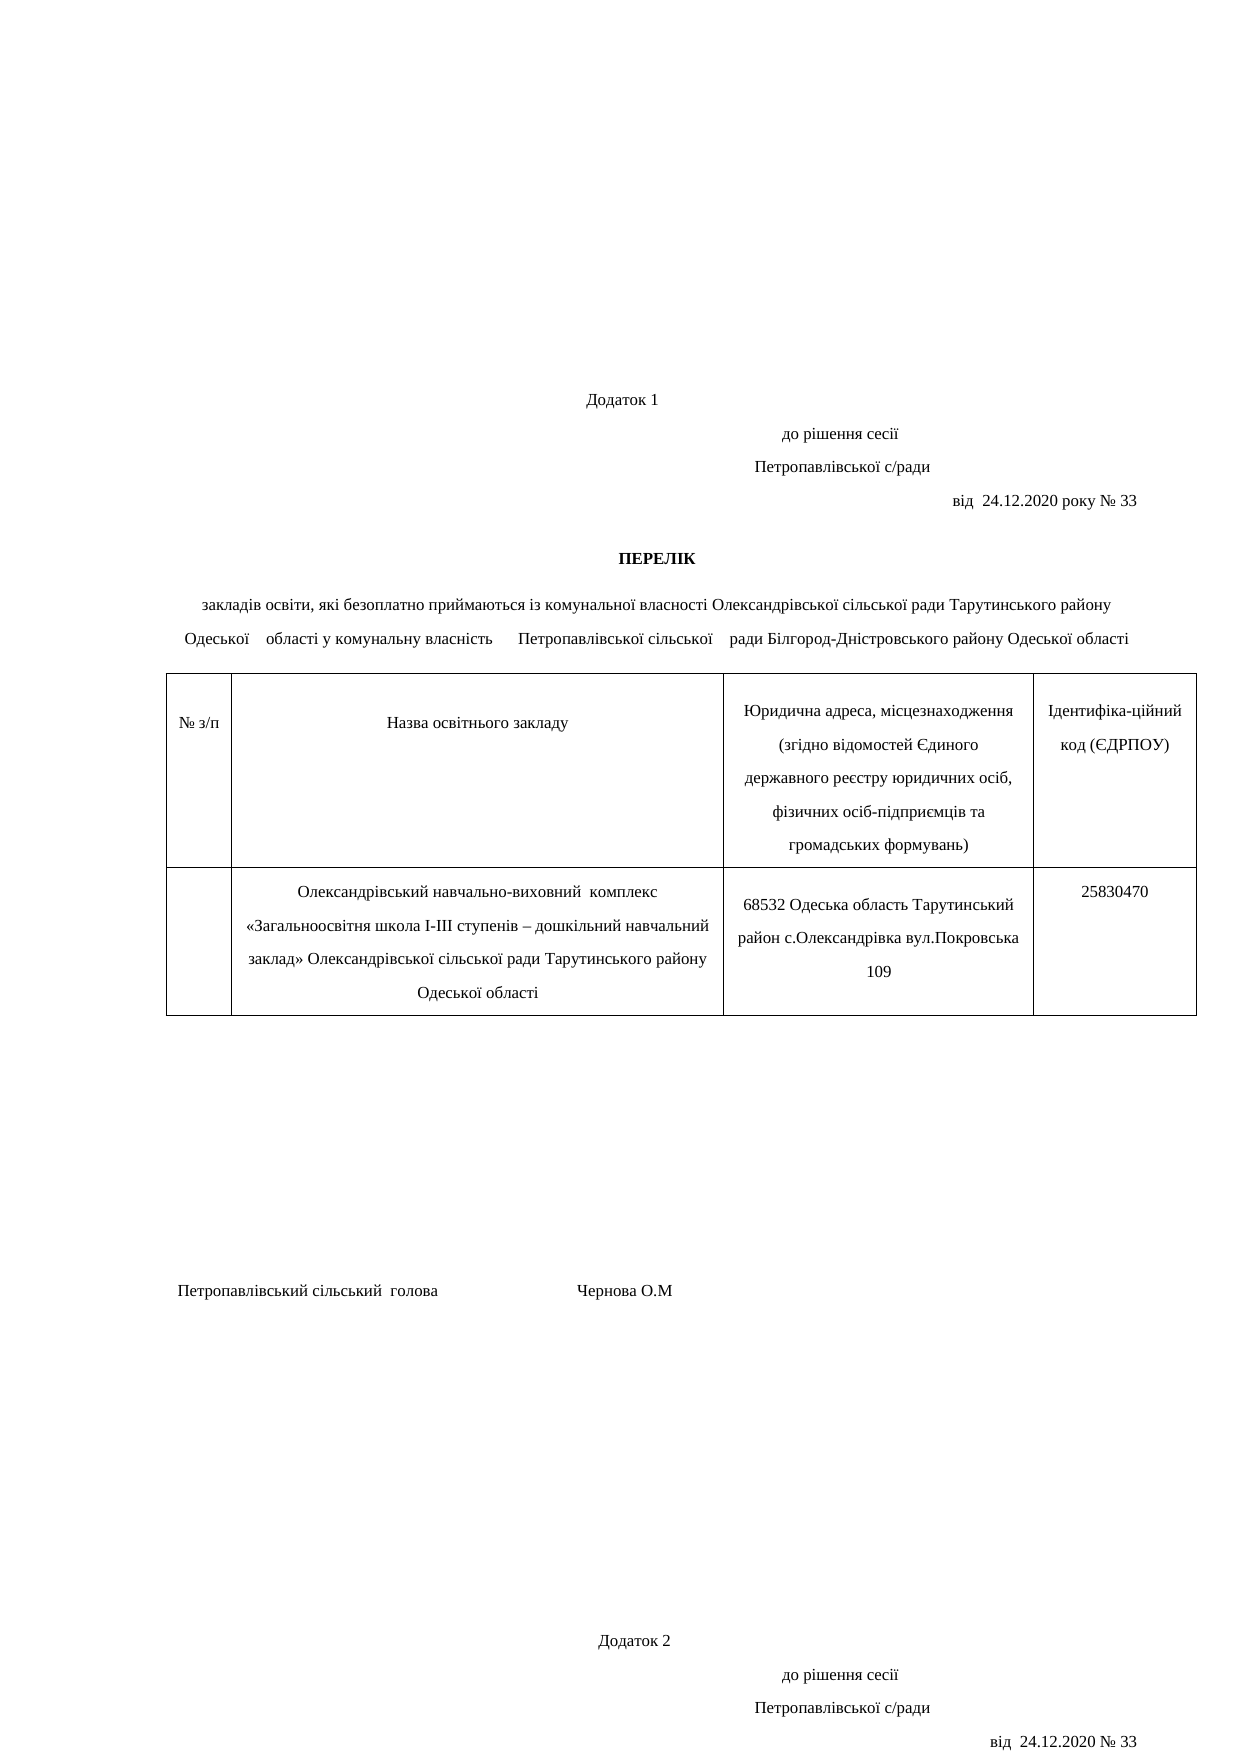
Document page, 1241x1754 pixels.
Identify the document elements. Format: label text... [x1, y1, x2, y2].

table_cell 25830470 [1034, 868, 1196, 1014]
text ПЕРЕЛІК [177, 535, 1137, 568]
text Додаток 1 [177, 376, 1137, 409]
table_header Ідентифіка-ційний код (ЄДРПОУ) [1034, 674, 1196, 867]
table_cell [167, 868, 231, 1014]
text до рішення сесії [177, 1650, 1137, 1684]
text Петропавлівської с/ради [177, 443, 1137, 476]
text до рішення сесії [177, 409, 1137, 443]
table_header № з/п [167, 674, 231, 867]
table_cell 68532 Одеська область Тарутинський район с.Олександрівка вул.Покровська 109 [724, 868, 1033, 1014]
table_header Юридична адреса, місцезнаходження (згідно відомостей Єдиного державного реєстру юридичних осіб, фізичних осіб-підприємців та громадських формувань) [724, 674, 1033, 867]
text від 24.12.2020 року № 33 [177, 476, 1137, 510]
text Петропавлівський сільський голова Чернова О.М [177, 1267, 1137, 1301]
table_cell Олександрівський навчально-виховний комплекс «Загальноосвітня школа І-ІІІ ступенів – дошкільний навчальний заклад» Олександрівської сільської ради Тарутинського району Одеської області [232, 868, 723, 1014]
table_header Назва освітнього закладу [232, 674, 723, 867]
text Додаток 2 [177, 1617, 1137, 1650]
text Петропавлівської с/ради [177, 1684, 1137, 1717]
text від 24.12.2020 № 33 [177, 1717, 1137, 1751]
text закладів освіти, які безоплатно приймаються із комунальної власності Олександрівської сільської ради Тарутинського району Одеської області у комунальну власність Петропавлівської сільської ради Білгород-Дністровського району Одеської області [177, 581, 1137, 648]
